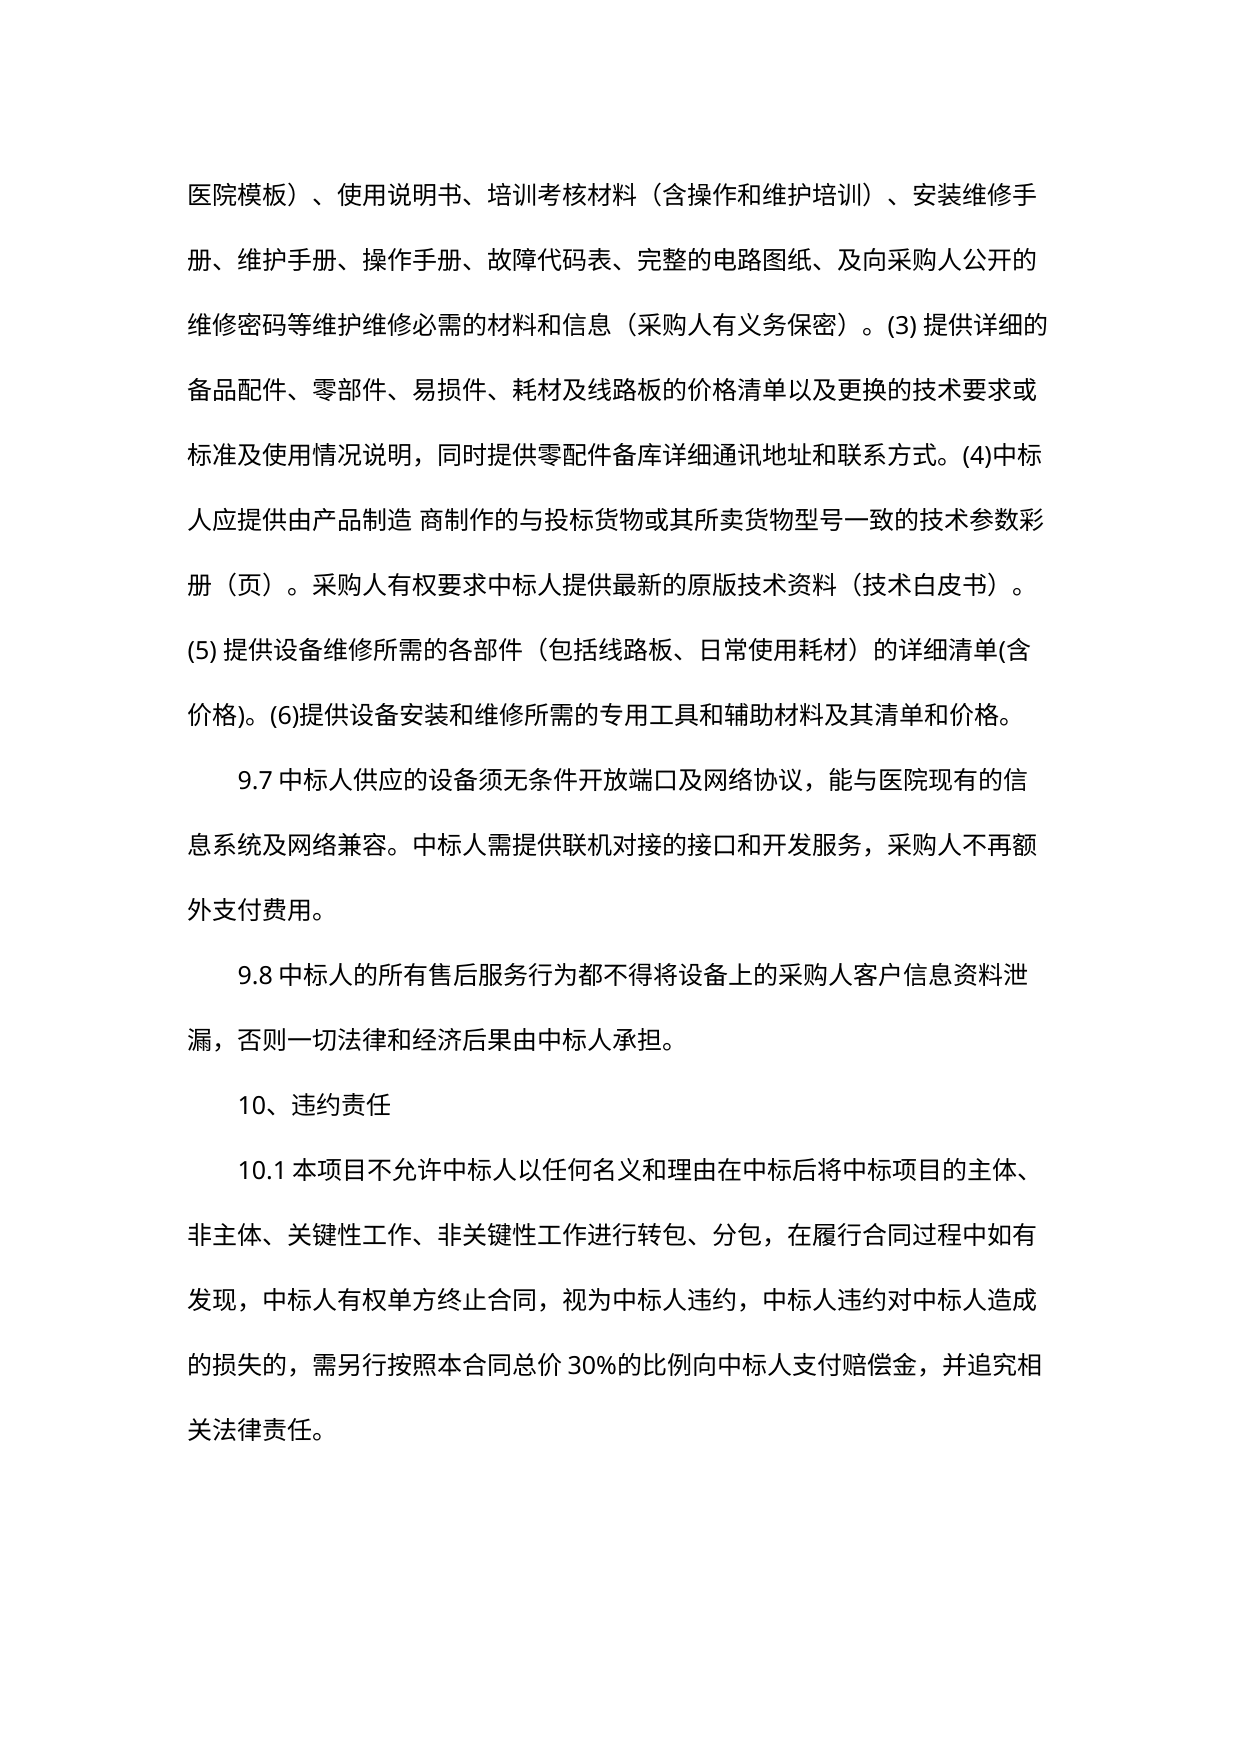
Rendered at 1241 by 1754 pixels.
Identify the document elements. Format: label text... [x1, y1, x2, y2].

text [187, 162, 1053, 747]
text 9.7中标人供应的设备须无条件开放端口及网络协议，能与医院现有的信息系统及网络兼容。中标人需提供联机对接的接口和开发服务，采购人不再额外支付费用。 [187, 747, 1053, 942]
text 9.8中标人的所有售后服务行为都不得将设备上的采购人客户信息资料泄漏，否则一切法律和经济后果由中标人承担。 [187, 942, 1053, 1072]
text 10、违约责任 [187, 1072, 1053, 1137]
text 10.1本项目不允许中标人以任何名义和理由在中标后将中标项目的主体、非主体、关键性工作、非关键性工作进行转包、分包，在履行合同过程中如有发现，中标人有权单方终止合同，视为中标人违约，中标人违约对中标人造成的损失的，需另行按照本合同总价30%的比例向中标人支付赔偿金，并追究相关法律责任。 [187, 1137, 1053, 1462]
